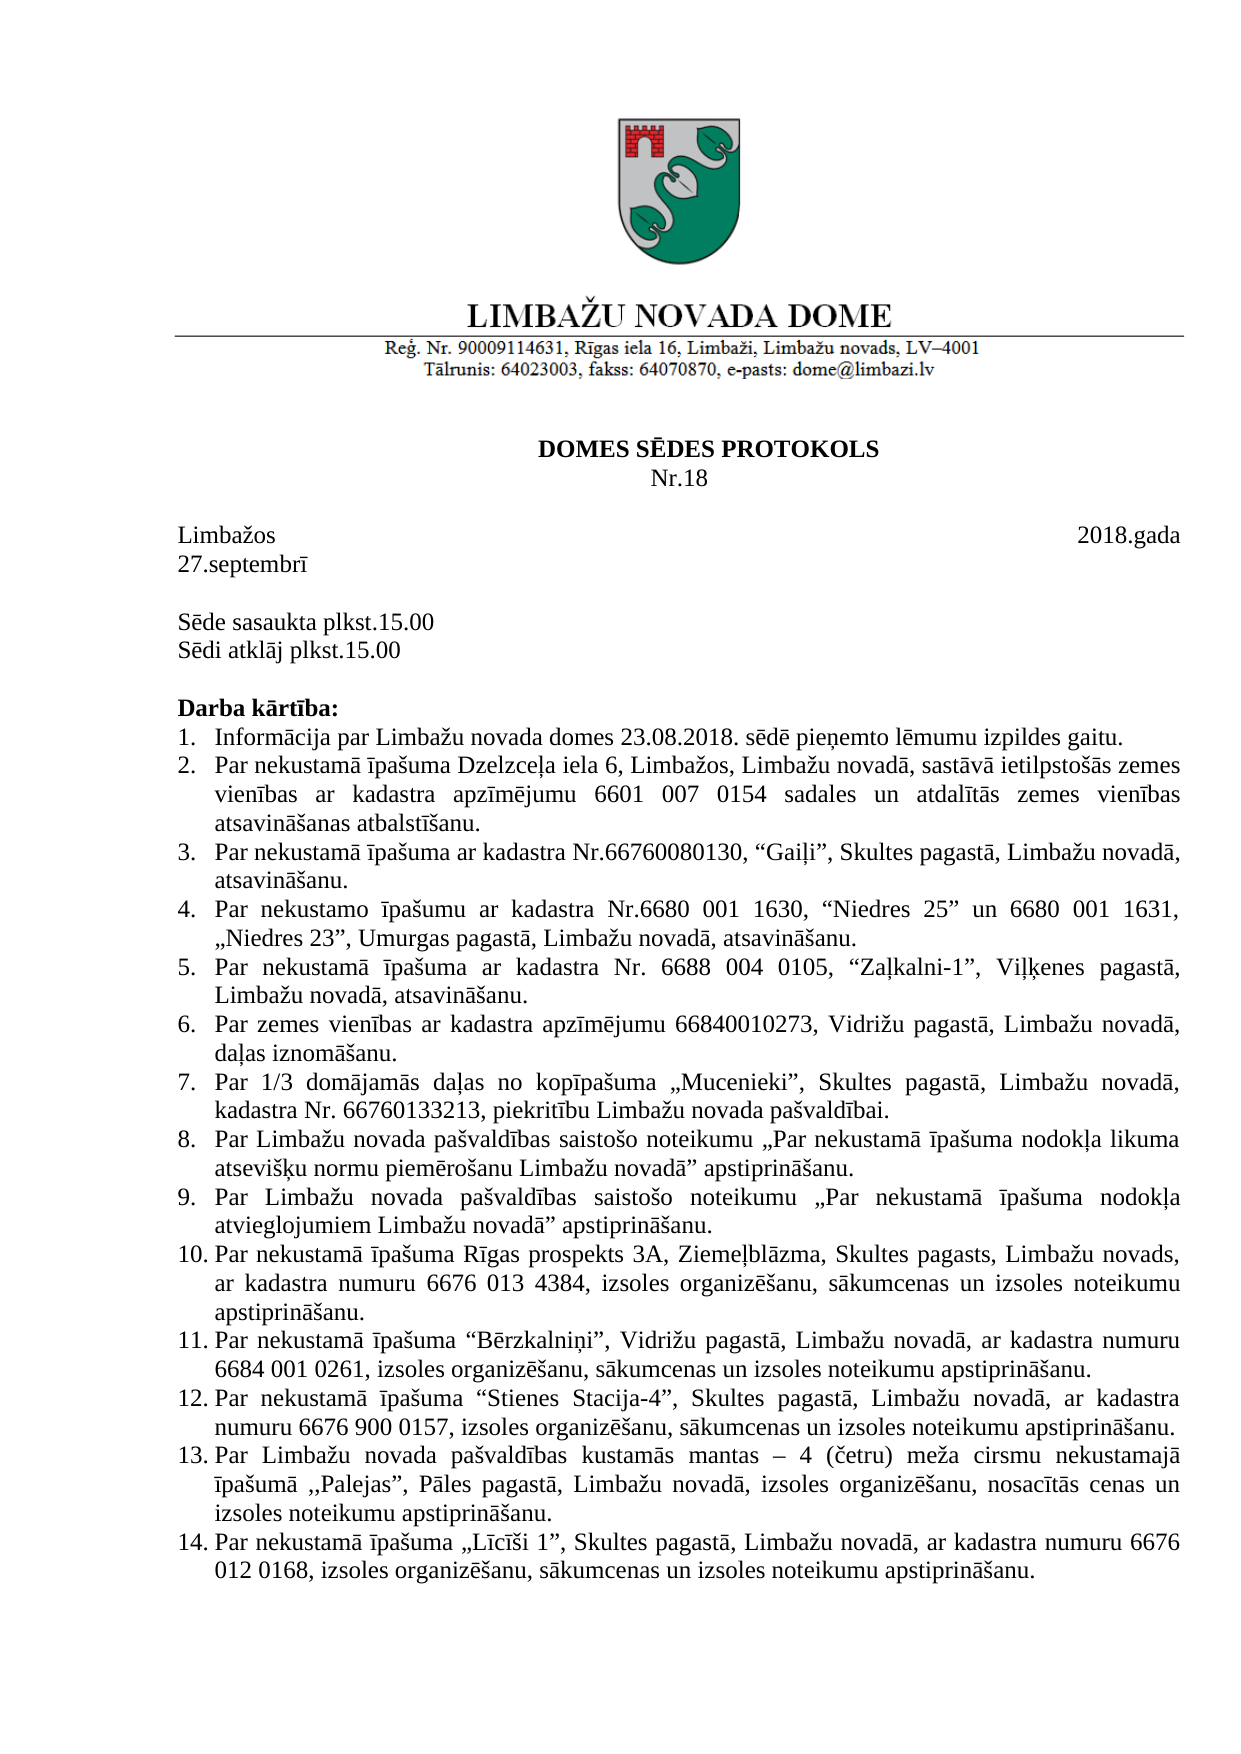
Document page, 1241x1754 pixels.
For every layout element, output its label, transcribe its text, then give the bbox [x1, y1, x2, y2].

list Par nekustamā īpašuma ar kadastra Nr.66760080130, “Gaiļi”, Skultes pagastā, Limbažu novadā, atsavināšanu. [177, 837, 1181, 894]
list Par nekustamo īpašumu ar kadastra Nr.6680 001 1630, “Niedres 25” un 6680 001 1631, „Niedres 23”, Umurgas pagastā, Limbažu novadā, atsavināšanu. [177, 894, 1181, 952]
list Par Limbažu novada pašvaldības saistošo noteikumu „Par nekustamā īpašuma nodokļa atvieglojumiem Limbažu novadā” apstiprināšanu. [177, 1182, 1181, 1239]
list Informācija par Limbažu novada domes 23.08.2018. sēdē pieņemto lēmumu izpildes gaitu. [177, 722, 1181, 751]
list Par 1/3 domājamās daļas no kopīpašuma „Mucenieki”, Skultes pagastā, Limbažu novadā, kadastra Nr. 66760133213, piekritību Limbažu novada pašvaldībai. [177, 1067, 1181, 1124]
text Sēdi atklāj plkst.15.00 [177, 636, 1181, 664]
list Par nekustamā īpašuma Dzelzceļa iela 6, Limbažos, Limbažu novadā, sastāvā ietilpstošās zemes vienības ar kadastra apzīmējumu 6601 007 0154 sadales un atdalītās zemes vienības atsavināšanas atbalstīšanu. [177, 751, 1181, 837]
text DOMES SĒDES PROTOKOLS [177, 434, 1181, 463]
text Darba kārtība: [177, 693, 1181, 722]
text Sēde sasaukta plkst.15.00 [177, 607, 1181, 636]
list Par Limbažu novada pašvaldības kustamās mantas – 4 (četru) meža cirsmu nekustamajā īpašumā ,,Palejas”, Pāles pagastā, Limbažu novadā, izsoles organizēšanu, nosacītās cenas un izsoles noteikumu apstiprināšanu. [177, 1441, 1181, 1527]
list Par zemes vienības ar kadastra apzīmējumu 66840010273, Vidrižu pagastā, Limbažu novadā, daļas iznomāšanu. [177, 1009, 1181, 1067]
list Par nekustamā īpašuma ar kadastra Nr. 6688 004 0105, “Zaļkalni-1”, Viļķenes pagastā, Limbažu novadā, atsavināšanu. [177, 952, 1181, 1009]
text Nr.18 [177, 463, 1181, 492]
list Par Limbažu novada pašvaldības saistošo noteikumu „Par nekustamā īpašuma nodokļa likuma atsevišķu normu piemērošanu Limbažu novadā” apstiprināšanu. [177, 1124, 1181, 1182]
list Par nekustamā īpašuma “Stienes Stacija-4”, Skultes pagastā, Limbažu novadā, ar kadastra numuru 6676 900 0157, izsoles organizēšanu, sākumcenas un izsoles noteikumu apstiprināšanu. [177, 1383, 1181, 1441]
list Par nekustamā īpašuma “Bērzkalniņi”, Vidrižu pagastā, Limbažu novadā, ar kadastra numuru 6684 001 0261, izsoles organizēšanu, sākumcenas un izsoles noteikumu apstiprināšanu. [177, 1326, 1181, 1383]
list Par nekustamā īpašuma Rīgas prospekts 3A, Ziemeļblāzma, Skultes pagasts, Limbažu novads, ar kadastra numuru 6676 013 4384, izsoles organizēšanu, sākumcenas un izsoles noteikumu apstiprināšanu. [177, 1239, 1181, 1326]
list Par nekustamā īpašuma „Līcīši 1”, Skultes pagastā, Limbažu novadā, ar kadastra numuru 6676 012 0168, izsoles organizēšanu, sākumcenas un izsoles noteikumu apstiprināšanu. [177, 1527, 1181, 1584]
picture [1, 0, 1236, 378]
text Limbažos 2018.gada 27.septembrī [177, 521, 1181, 578]
